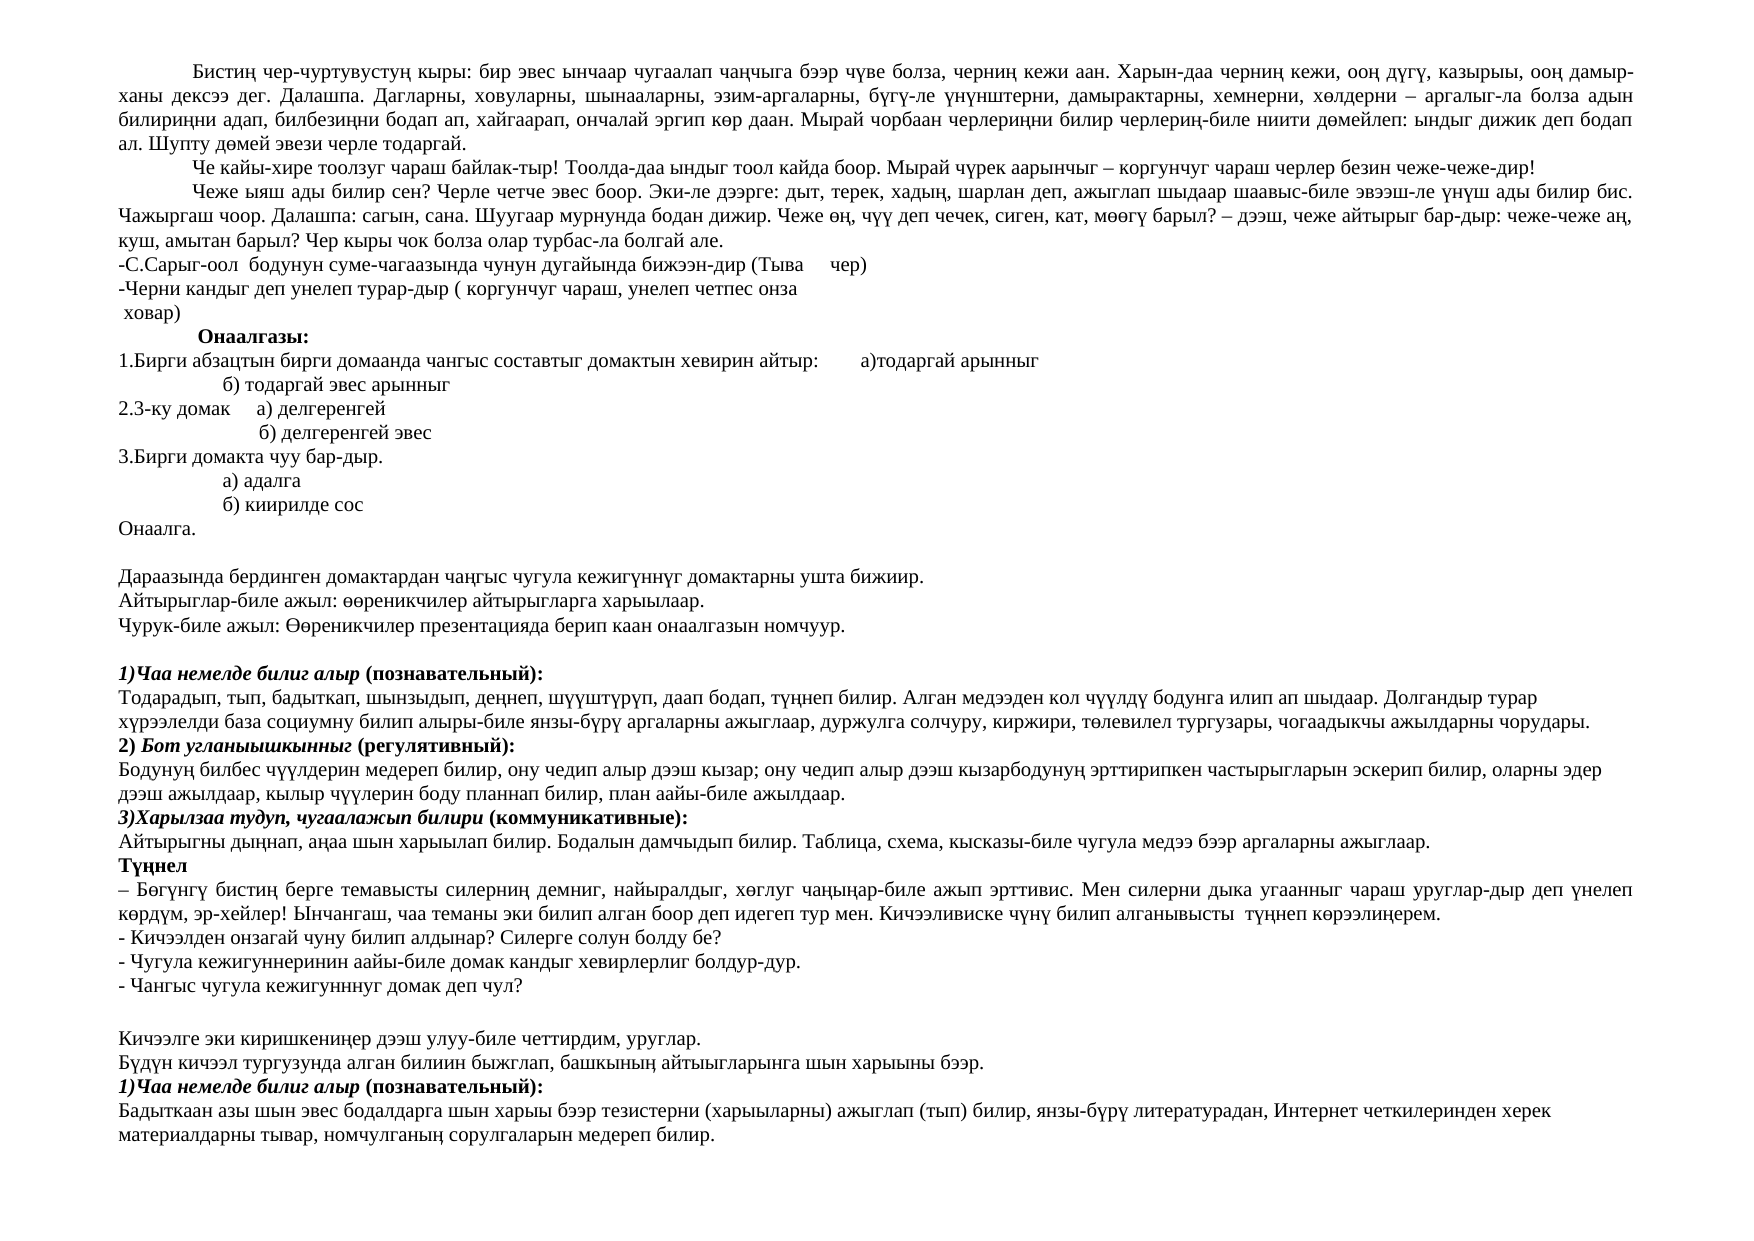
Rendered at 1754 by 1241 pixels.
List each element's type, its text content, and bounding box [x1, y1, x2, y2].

text ховар) [118, 300, 1636, 324]
text Түңнел [118, 853, 1636, 877]
text б) делгеренгей эвес [118, 420, 1636, 444]
text - Чангыс чугула кежигунннуг домак деп чул? [118, 973, 1636, 997]
text Чеже ыяш ады билир сен? Черле четче эвес боор. Эки-ле дээрге: дыт, терек, хадың, шарлан деп, ажыглап шыдаар шаавыс-биле эвээш-ле үнүш ады билир бис. Чажыргаш чоор. Далашпа: сагын, сана. Шуугаар мурнунда бодан дижир. Чеже өң, чүү деп чечек, сиген, кат, мөөгү барыл? – дээш, чеже айтырыг бар-дыр: чеже-чеже аң, куш, амытан барыл? Чер кыры чок болза олар турбас-ла болгай але. [118, 179, 1636, 252]
text 1.Бирги абзацтын бирги домаанда чангыс составтыг домактын хевирин айтыр: а)тодаргай арынныг [118, 348, 1636, 372]
text -Черни кандыг деп унелеп турар-дыр ( коргунчуг чараш, унелеп четпес онза [118, 276, 1636, 300]
text 2) Бот угланыышкынныг (регулятивный): [118, 733, 1636, 757]
text Бадыткаан азы шын эвес бодалдарга шын харыы бээр тезистерни (харыыларны) ажыглап (тып) билир, янзы-бүрү литературадан, Интернет четкилеринден херек материалдарны тывар, номчулганыӊ сорулгаларын медереп билир. [118, 1098, 1594, 1146]
text - Кичээлден онзагай чуну билип алдынар? Силерге солун болду бе? [118, 925, 1636, 949]
text Чурук-биле ажыл: Өөреникчилер презентацияда берип каан онаалгазын номчуур. [118, 612, 1636, 637]
text 2.3-ку домак а) делгеренгей [118, 396, 1636, 420]
text Тодарадып, тып, бадыткап, шынзыдып, деңнеп, шүүштүрүп, даап бодап, түңнеп билир. Алган медээден кол чүүлдү бодунга илип ап шыдаар. Долгандыр турар хүрээлелди база социумну билип алыры-биле янзы-бүрү аргаларны ажыглаар, дуржулга солчуру, киржири, төлевилел тургузары, чогаадыкчы ажылдарны чорудары. [118, 685, 1636, 733]
text -С.Сарыг-оол бодунун суме-чагаазында чунун дугайында бижээн-дир (Тыва чер) [118, 252, 1636, 276]
text б) киирилде сос [118, 492, 1636, 516]
text Че кайы-хире тоолзуг чараш байлак-тыр! Тоолда-даа ындыг тоол кайда боор. Мырай чүрек аарынчыг – коргунчуг чараш черлер безин чеже-чеже-дир! [118, 155, 1636, 179]
text Бистиң чер-чуртувустуң кыры: бир эвес ынчаар чугаалап чаңчыга бээр чүве болза, черниң кежи аан. Харын-даа черниң кежи, ооң дүгү, казырыы, ооң дамыр-ханы дексээ дег. Далашпа. Дагларны, ховуларны, шынааларны, эзим-аргаларны, бүгү-ле үнүнштерни, дамырактарны, хемнерни, хөлдерни – аргалыг-ла болза адын билириңни адап, билбезиңни бодап ап, хайгаарап, ончалай эргип көр даан. Мырай чорбаан черлериңни билир черлериң-биле ниити дөмейлеп: ындыг дижик деп бодап ал. Шупту дөмей эвези черле тодаргай. [118, 59, 1636, 155]
text 3.Бирги домакта чуу бар-дыр. [118, 444, 1636, 468]
text 3)Харылзаа тудуп, чугаалажып билири (коммуникативные): [118, 805, 1636, 829]
text б) тодаргай эвес арынныг [118, 372, 1636, 396]
text - Чугула кежигуннеринин аайы-биле домак кандыг хевирлерлиг болдур-дур. [118, 949, 1636, 973]
text Айтырыгны дыңнап, аңаа шын харыылап билир. Бодалын дамчыдып билир. Таблица, схема, кысказы-биле чугула медээ бээр аргаларны ажыглаар. [118, 829, 1636, 853]
text Айтырыглар-биле ажыл: өөреникчилер айтырыгларга харыылаар. [118, 588, 1636, 612]
text Бодунуң билбес чүүлдерин медереп билир, ону чедип алыр дээш кызар; ону чедип алыр дээш кызарбодунуң эрттирипкен частырыгларын эскерип билир, оларны эдер дээш ажылдаар, кылыр чүүлерин боду планнап билир, план аайы-биле ажылдаар. [118, 757, 1636, 805]
text а) адалга [118, 468, 1636, 492]
text 1)Чаа немелде билиг алыр (познавательный): [118, 661, 1636, 685]
text Кичээлге эки киришкениңер дээш улуу-биле четтирдим, уруглар. [118, 1026, 1636, 1049]
text Дараазында бердинген домактардан чаңгыс чугула кежигүннүг домактарны ушта бижиир. [118, 564, 1636, 588]
text Онаалгазы: [118, 324, 1636, 348]
text – Бөгүнгү бистиң берге темавысты силерниң демниг, найыралдыг, хөглуг чаңыңар-биле ажып эрттивис. Мен силерни дыка угаанныг чараш уруглар-дыр деп үнелеп көрдүм, эр-хейлер! Ынчангаш, чаа теманы эки билип алган боор деп идегеп тур мен. Кичээливиске чүнү билип алганывысты түңнеп көрээлиңерем. [118, 877, 1636, 925]
text Бүдүн кичээл тургузунда алган билиин быжглап, башкыныӊ айтыыгларынга шын харыыны бээр. [118, 1049, 1636, 1074]
text Онаалга. [118, 516, 1636, 540]
text 1)Чаа немелде билиг алыр (познавательный): [118, 1074, 1476, 1098]
